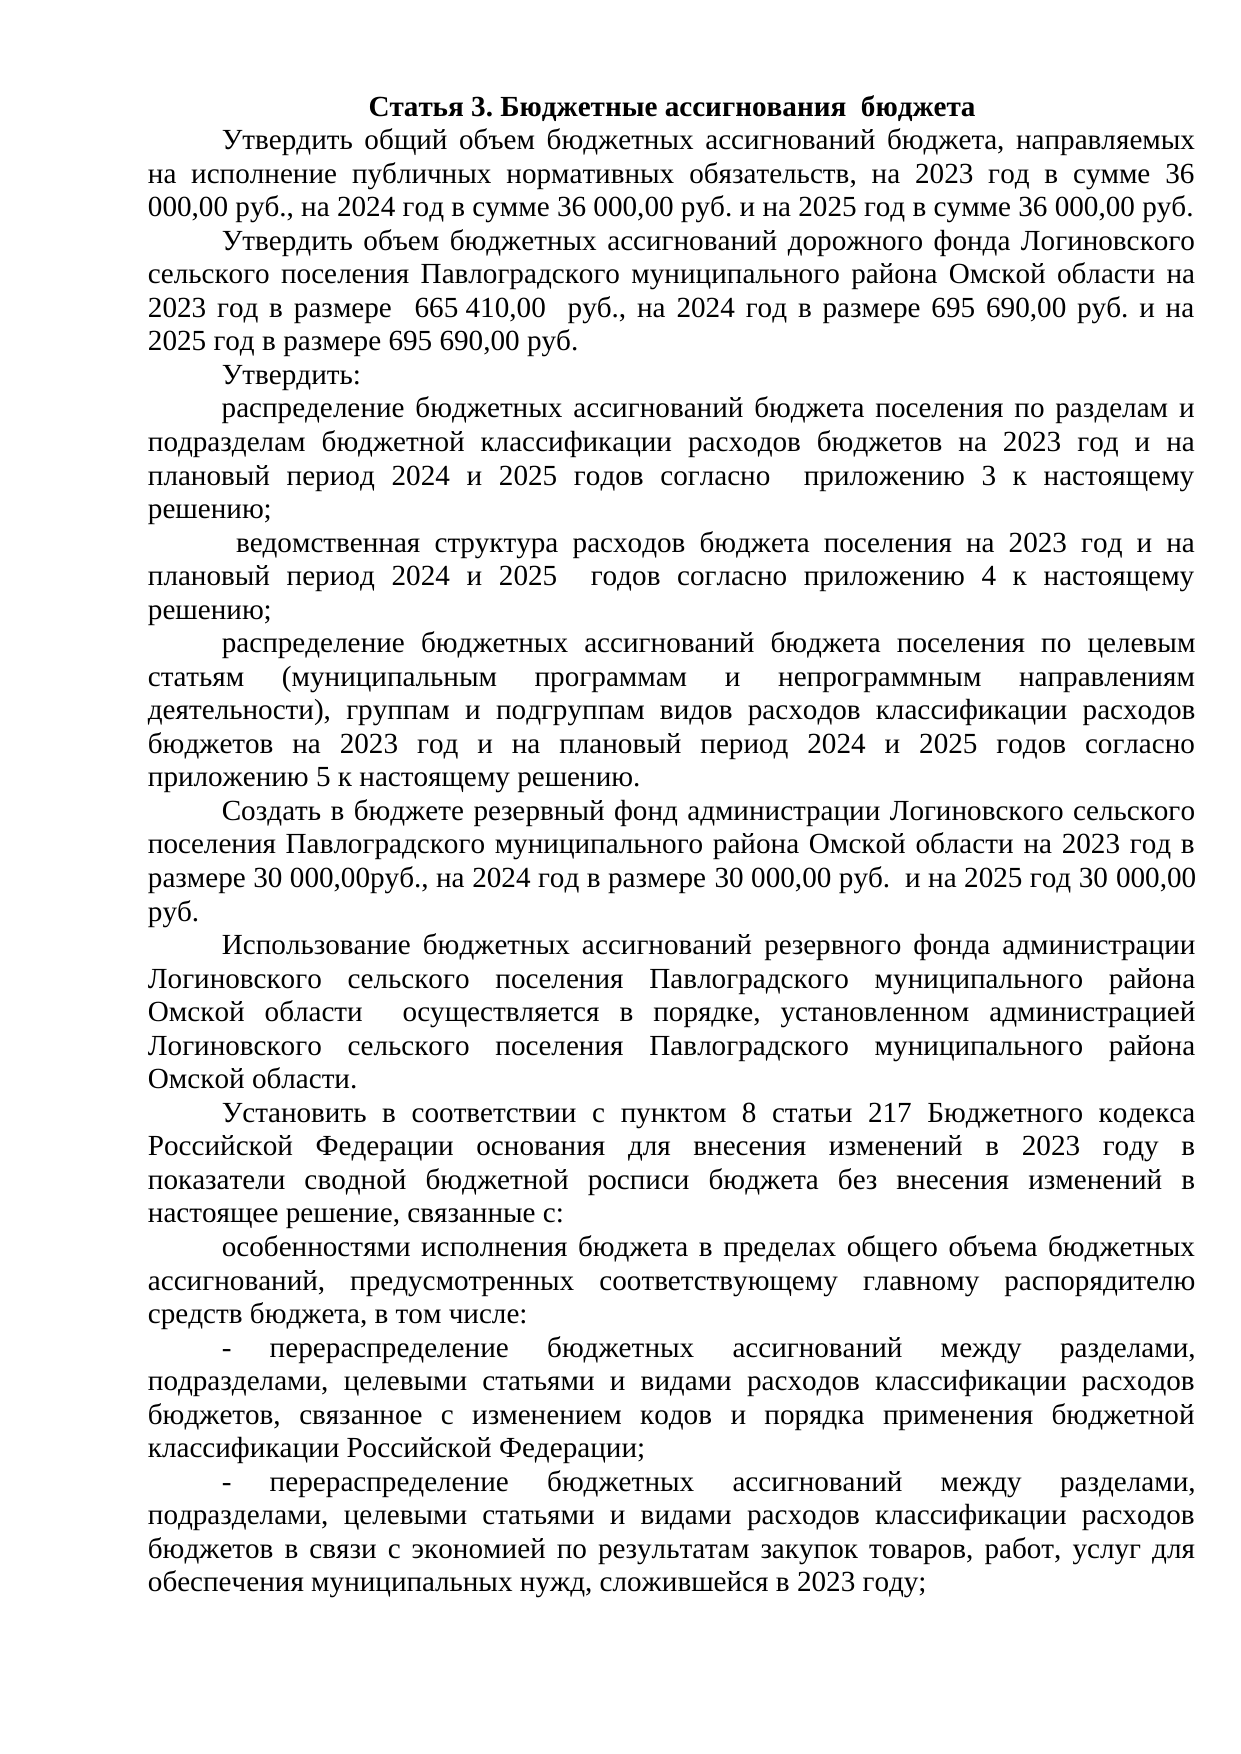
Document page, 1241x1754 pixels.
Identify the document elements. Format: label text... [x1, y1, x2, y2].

text ведомственная структура расходов бюджета поселения на 2023 год и на плановый период 2024 и 2025 годов согласно приложению 4 к настоящему решению; [148, 525, 1196, 625]
text Утвердить объем бюджетных ассигнований дорожного фонда Логиновского сельского поселения Павлоградского муниципального района Омской области на 2023 год в размере 665 410,00 руб., на 2024 год в размере 695 690,00 руб. и на 2025 год в размере 695 690,00 руб. [148, 223, 1196, 357]
text - перераспределение бюджетных ассигнований между разделами, подразделами, целевыми статьями и видами расходов классификации расходов бюджетов, связанное с изменением кодов и порядка применения бюджетной классификации Российской Федерации; [148, 1330, 1196, 1464]
text распределение бюджетных ассигнований бюджета поселения по разделам и подразделам бюджетной классификации расходов бюджетов на 2023 год и на плановый период 2024 и 2025 годов согласно приложению 3 к настоящему решению; [148, 391, 1196, 525]
text особенностями исполнения бюджета в пределах общего объема бюджетных ассигнований, предусмотренных соответствующему главному распорядителю средств бюджета, в том числе: [148, 1229, 1196, 1330]
text распределение бюджетных ассигнований бюджета поселения по целевым статьям (муниципальным программам и непрограммным направлениям деятельности), группам и подгруппам видов расходов классификации расходов бюджетов на 2023 год и на плановый период 2024 и 2025 годов согласно приложению 5 к настоящему решению. [148, 625, 1196, 793]
text - перераспределение бюджетных ассигнований между разделами, подразделами, целевыми статьями и видами расходов классификации расходов бюджетов в связи с экономией по результатам закупок товаров, работ, услуг для обеспечения муниципальных нужд, сложившейся в 2023 году; [148, 1464, 1196, 1598]
text Установить в соответствии с пунктом 8 статьи 217 Бюджетного кодекса Российской Федерации основания для внесения изменений в 2023 году в показатели сводной бюджетной росписи бюджета без внесения изменений в настоящее решение, связанные с: [148, 1095, 1196, 1229]
text Утвердить: [148, 357, 1196, 391]
text Утвердить общий объем бюджетных ассигнований бюджета, направляемых на исполнение публичных нормативных обязательств, на 2023 год в сумме 36 000,00 руб., на 2024 год в сумме 36 000,00 руб. и на 2025 год в сумме 36 000,00 руб. [148, 122, 1196, 223]
text Статья 3. Бюджетные ассигнования бюджета [148, 89, 1196, 122]
text Создать в бюджете резервный фонд администрации Логиновского сельского поселения Павлоградского муниципального района Омской области на 2023 год в размере 30 000,00руб., на 2024 год в размере руб. и на 2025 год 30 000,00 руб. [148, 793, 1196, 927]
text Использование бюджетных ассигнований резервного фонда администрации Логиновского сельского поселения Павлоградского муниципального района Омской области осуществляется в порядке, установленном администрацией Логиновского сельского поселения Павлоградского муниципального района Омской области. [148, 927, 1196, 1095]
